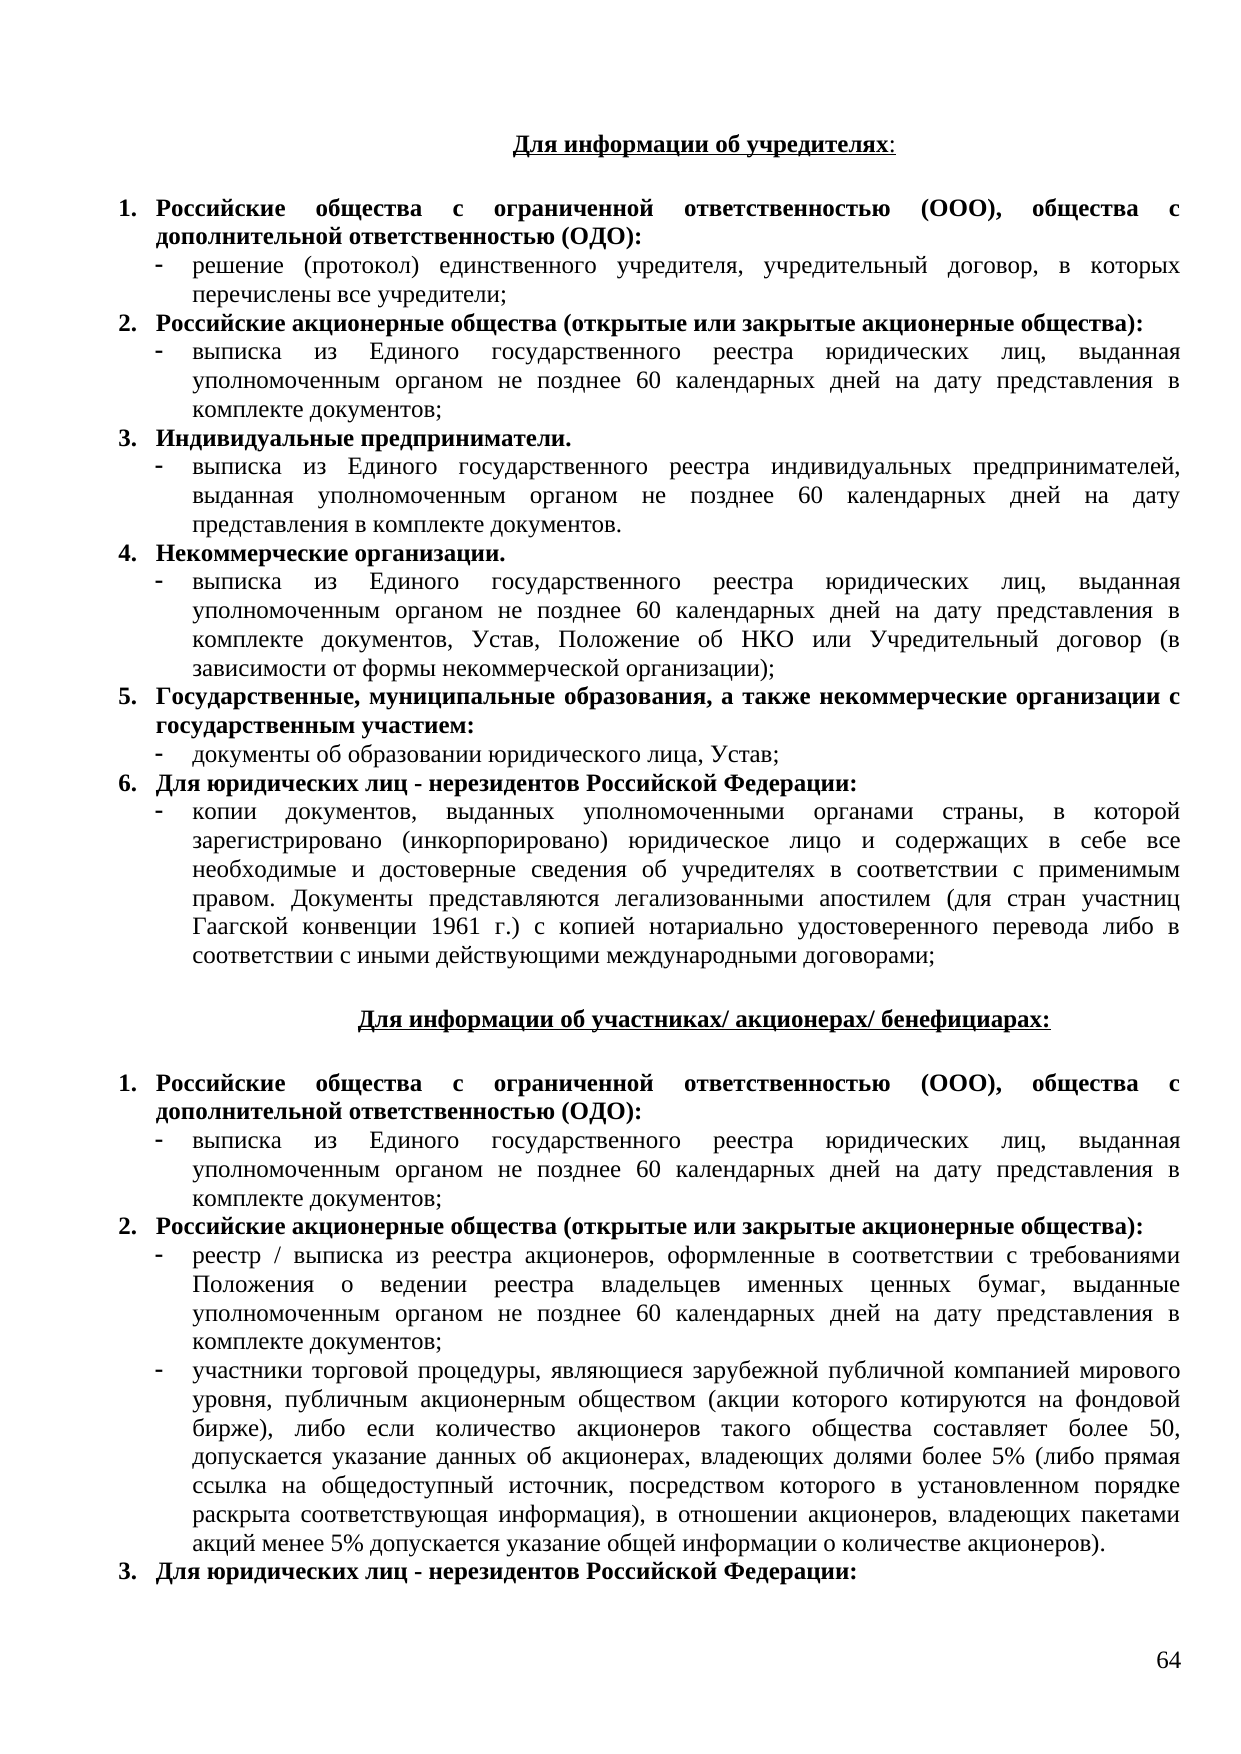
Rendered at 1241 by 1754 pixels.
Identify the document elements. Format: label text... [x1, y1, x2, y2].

list Российские общества с ограниченной ответственностью (ООО), общества с дополнительной ответственностью (ОДО): [118, 1068, 1181, 1125]
list Государственные, муниципальные образования, а также некоммерческие организации с государственным участием: [118, 681, 1181, 739]
list выписка из Единого государственного реестра индивидуальных предпринимателей, выданная уполномоченным органом не позднее 60 календарных дней на дату представления в комплекте документов. [154, 451, 1181, 538]
list Некоммерческие организации. [118, 538, 1181, 566]
list выписка из Единого государственного реестра юридических лиц, выданная уполномоченным органом не позднее 60 календарных дней на дату представления в комплекте документов, Устав, Положение об НКО или Учредительный договор (в зависимости от формы некоммерческой организации); [154, 566, 1181, 681]
list Для юридических лиц - нерезидентов Российской Федерации: [118, 768, 1181, 796]
list Российские акционерные общества (открытые или закрытые акционерные общества): [118, 1211, 1181, 1240]
list Для юридических лиц - нерезидентов Российской Федерации: [118, 1556, 1181, 1585]
list Для информации об участниках/ акционерах/ бенефициарах: [227, 1004, 1181, 1033]
list Индивидуальные предприниматели. [118, 423, 1181, 451]
list участники торговой процедуры, являющиеся зарубежной публичной компанией мирового уровня, публичным акционерным обществом (акции которого котируются на фондовой бирже), либо если количество акционеров такого общества составляет более 50, допускается указание данных об акционерах, владеющих долями более 5% (либо прямая ссылка на общедоступный источник, посредством которого в установленном порядке раскрыта соответствующая информация), в отношении акционеров, владеющих пакетами акций менее 5% допускается указание общей информации о количестве акционеров). [154, 1355, 1181, 1556]
list документы об образовании юридического лица, Устав; [154, 739, 1181, 768]
list Российские общества с ограниченной ответственностью (ООО), общества с дополнительной ответственностью (ОДО): [118, 193, 1181, 250]
list выписка из Единого государственного реестра юридических лиц, выданная уполномоченным органом не позднее 60 календарных дней на дату представления в комплекте документов; [154, 1125, 1181, 1211]
list выписка из Единого государственного реестра юридических лиц, выданная уполномоченным органом не позднее 60 календарных дней на дату представления в комплекте документов; [154, 336, 1181, 423]
list Российские акционерные общества (открытые или закрытые акционерные общества): [118, 308, 1181, 336]
list реестр / выписка из реестра акционеров, оформленные в соответствии с требованиями Положения о ведении реестра владельцев именных ценных бумаг, выданные уполномоченным органом не позднее 60 календарных дней на дату представления в комплекте документов; [154, 1240, 1181, 1355]
list Для информации об учредителях: [227, 129, 1181, 158]
list решение (протокол) единственного учредителя, учредительный договор, в которых перечислены все учредители; [154, 250, 1181, 308]
list копии документов, выданных уполномоченными органами страны, в которой зарегистрировано (инкорпорировано) юридическое лицо и содержащих в себе все необходимые и достоверные сведения об учредителях в соответствии с применимым правом. Документы представляются легализованными апостилем (для стран участниц Гаагской конвенции 1961 г.) с копией нотариально удостоверенного перевода либо в соответствии с иными действующими международными договорами; [154, 796, 1181, 969]
